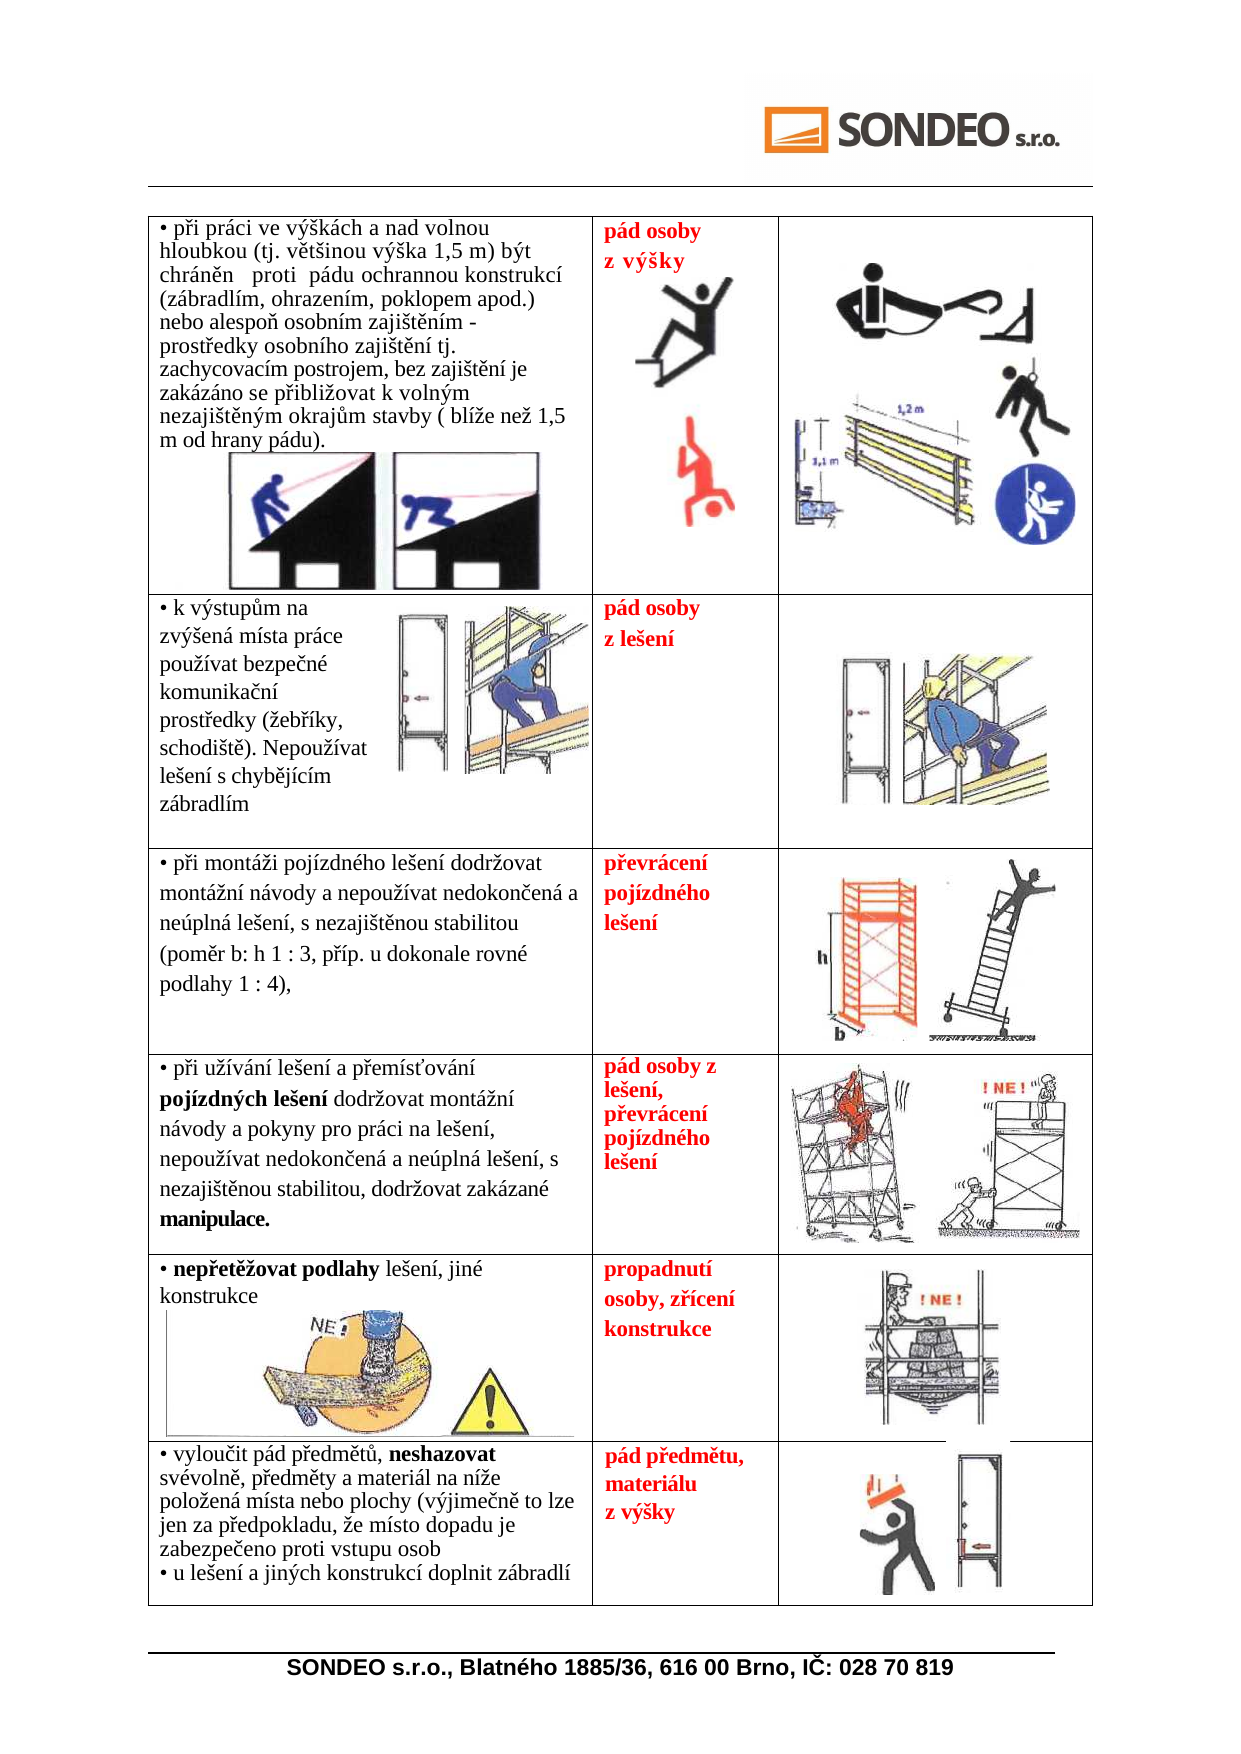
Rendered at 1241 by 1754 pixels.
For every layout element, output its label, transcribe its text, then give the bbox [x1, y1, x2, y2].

table_cell pád osoby z lešení, převrácení pojízdného lešení [593, 1055, 778, 1253]
table_cell převrácení pojízdného lešení [593, 849, 778, 1053]
table_cell [779, 1255, 1092, 1441]
table_cell • nepřetěžovat podlahy lešení, jiné konstrukce [149, 1255, 592, 1441]
picture [820, 636, 898, 805]
table_cell • při montáži pojízdného lešení dodržovat montážní návody a nepoužívat nedokončená a neúplná lešení, s nezajištěnou stabilitou (poměr b: h 1 : 3, příp. u dokonale rovné podlahy 1 : 4), [149, 849, 592, 1053]
table_cell • při užívání lešení a přemísťování pojízdných lešení dodržovat montážní návody a pokyny pro práci na lešení, nepoužívat nedokončená a neúplná lešení, s nezajištěnou stabilitou, dodržovat zakázané manipulace. [149, 1055, 592, 1253]
table_cell [779, 1055, 1092, 1253]
table_cell [779, 595, 1092, 848]
table_cell [779, 849, 1092, 1053]
picture [635, 277, 736, 527]
table_cell pád předmětu, materiálu z výšky [593, 1442, 778, 1605]
picture [857, 1269, 1014, 1425]
picture [814, 877, 918, 1041]
picture [929, 859, 1056, 1041]
picture [902, 653, 1050, 805]
picture [859, 1474, 935, 1595]
table_cell • při práci ve výškách a nad volnou hloubkou (tj. většinou výška 1,5 m) být chráněn proti pádu ochrannou konstrukcí (zábradlím, ohrazením, poklopem apod.) nebo alespoň osobním zajištěním - prostředky osobního zajištění tj. zachycovacím postrojem, bez zajištění je zakázáno se přibližovat k volným nezajištěným okrajům stavby ( blíže než 1,5 m od hrany pádu). [149, 217, 592, 593]
picture [946, 1441, 1011, 1595]
table_cell pád osoby z lešení [593, 595, 778, 848]
table_cell propadnutí osoby, zřícení konstrukce [593, 1255, 778, 1441]
table_cell [779, 1442, 1092, 1605]
table_cell pád osoby z výšky [593, 217, 778, 593]
table_cell [779, 217, 1092, 593]
picture [463, 606, 588, 772]
table_cell • k výstupům na zvýšená místa práce používat bezpečné komunikační prostředky (žebříky, schodiště). Nepoužívat lešení s chybějícím zábradlím [149, 595, 592, 848]
picture [166, 1310, 575, 1437]
picture [394, 606, 448, 769]
picture [744, 73, 1093, 184]
picture [790, 1063, 1080, 1243]
picture [794, 263, 1076, 545]
picture [159, 452, 566, 590]
